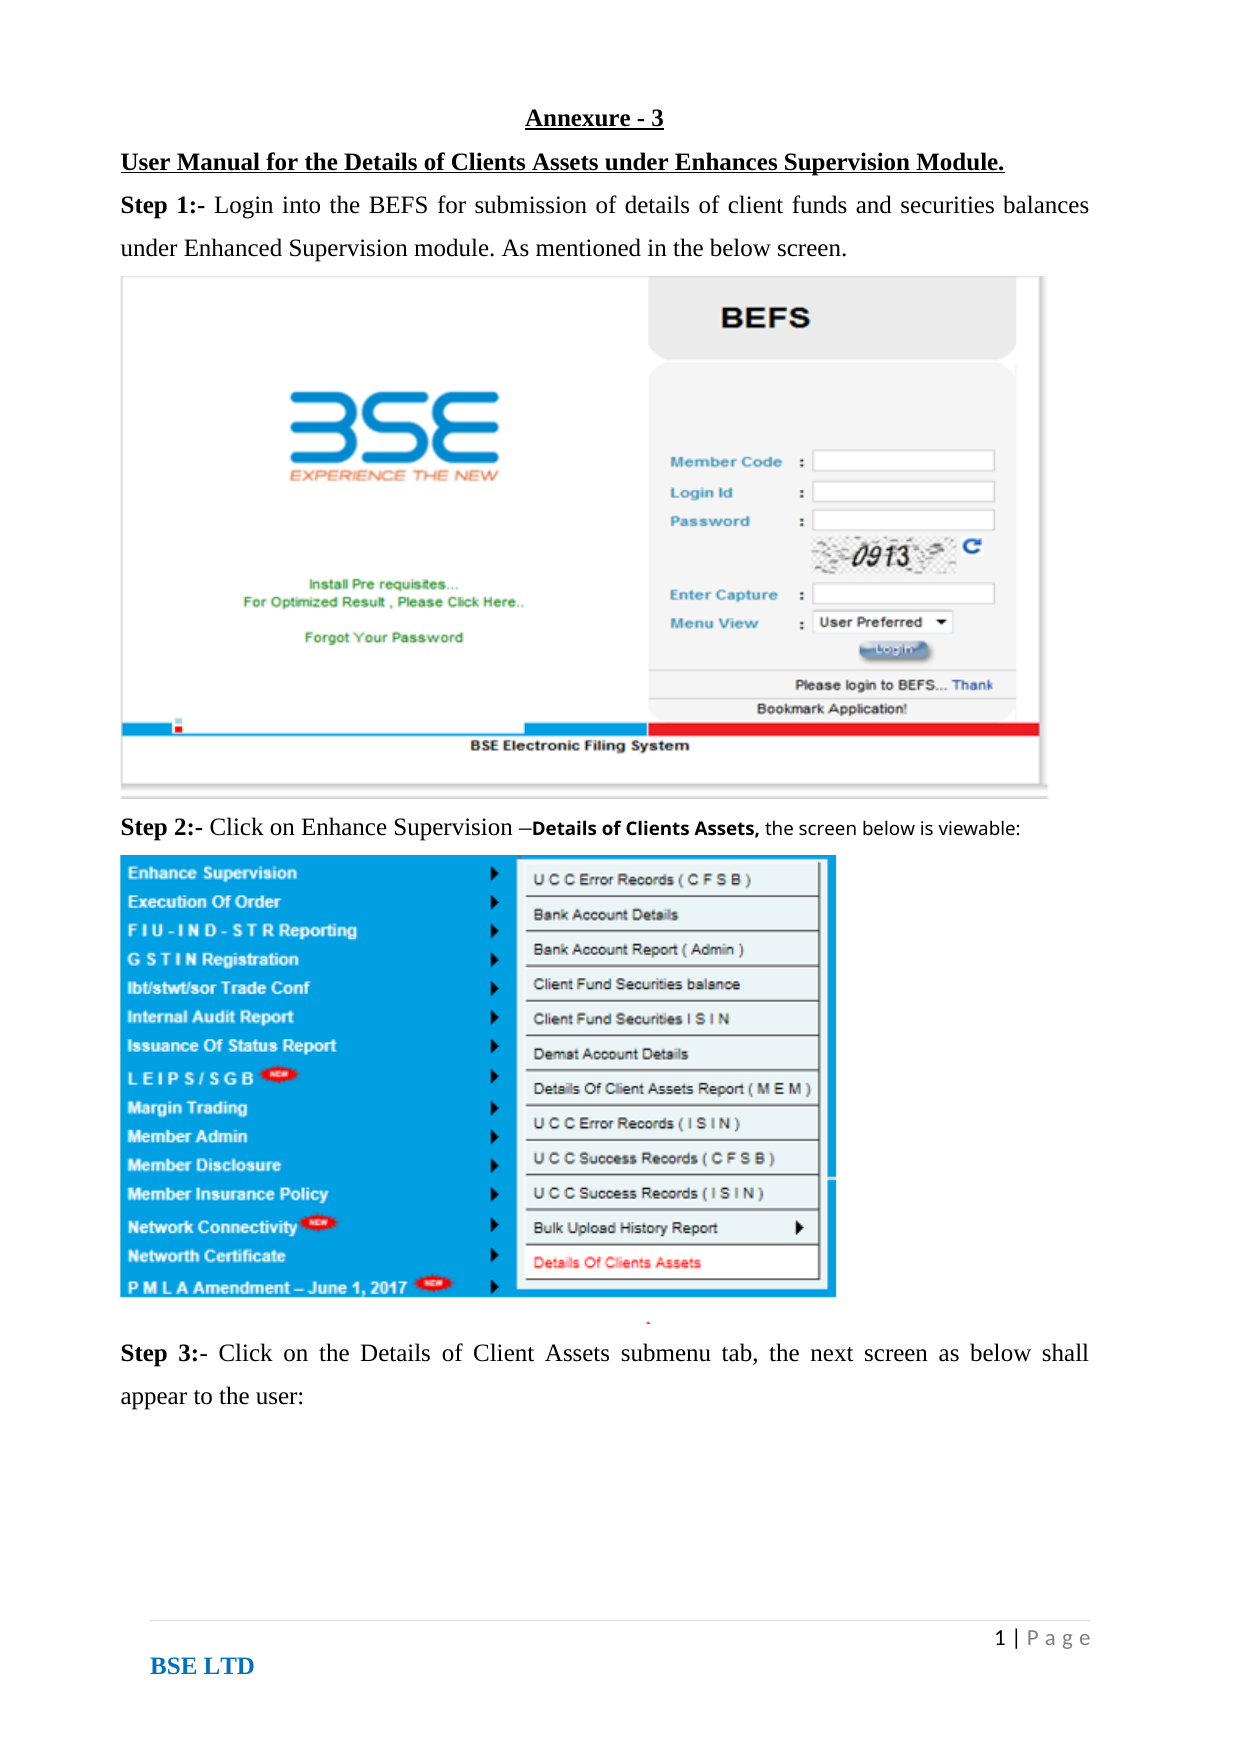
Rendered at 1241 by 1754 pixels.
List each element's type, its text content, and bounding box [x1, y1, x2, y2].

picture [194, 1282, 263, 1294]
picture [128, 1249, 200, 1262]
picture [128, 1040, 199, 1051]
picture [264, 924, 274, 936]
picture [197, 1101, 247, 1117]
picture [229, 1040, 277, 1051]
picture [187, 1101, 197, 1113]
picture [128, 896, 207, 908]
picture [247, 924, 257, 936]
picture [144, 1282, 157, 1294]
picture [128, 1159, 192, 1171]
picture [234, 924, 243, 937]
picture [169, 1101, 182, 1114]
picture [196, 1130, 247, 1142]
picture [192, 1010, 213, 1023]
picture [128, 1073, 137, 1084]
text Annexure - 3 [420, 103, 1090, 132]
list Step 1:- Login into the BEFS for submission of details of client funds and securities balances under Enhanced Supervision module. As mentioned in the below screen. [120, 190, 1090, 262]
picture [176, 953, 180, 965]
picture [258, 1065, 299, 1083]
picture [241, 1010, 293, 1026]
picture [224, 1072, 237, 1084]
list Step 2:- Click on Enhance Supervision –Details of Clients Assets, the screen below is viewable: [120, 812, 1090, 841]
picture [197, 1188, 274, 1200]
picture [211, 1072, 219, 1084]
picture [205, 1040, 221, 1051]
text Step 3:- Click on the Details of Client Assets submenu tab, the next screen as below shall appear to the user: [120, 1338, 1090, 1410]
picture [128, 924, 137, 936]
picture [128, 1130, 191, 1142]
picture [200, 1073, 204, 1084]
picture [128, 1282, 138, 1294]
picture [128, 866, 197, 879]
picture [186, 1072, 194, 1084]
picture [186, 953, 197, 965]
picture [177, 1282, 188, 1294]
picture [197, 1158, 281, 1171]
picture [144, 1072, 152, 1084]
picture [236, 896, 280, 908]
picture [516, 855, 837, 1289]
picture [280, 1188, 328, 1203]
picture [222, 982, 231, 993]
picture [283, 1040, 335, 1054]
picture [371, 1282, 396, 1294]
picture [128, 1188, 192, 1200]
picture [120, 276, 1061, 799]
picture [203, 953, 299, 968]
picture [280, 924, 357, 939]
picture [128, 1010, 188, 1023]
text User Manual for the Details of Clients Assets under Enhances Supervision Module. [120, 147, 1090, 175]
picture [399, 1282, 407, 1294]
picture [206, 924, 216, 937]
picture [211, 1214, 339, 1236]
picture [128, 953, 140, 965]
picture [198, 1221, 208, 1233]
picture [153, 924, 163, 937]
picture [242, 1072, 253, 1084]
picture [169, 1072, 179, 1084]
picture [308, 1282, 347, 1294]
picture [413, 1274, 454, 1292]
picture [179, 924, 183, 936]
picture [128, 1221, 193, 1233]
picture [189, 924, 199, 936]
picture [164, 1282, 171, 1294]
picture [353, 1282, 359, 1294]
picture [205, 1249, 286, 1262]
picture [266, 1282, 290, 1294]
picture [232, 982, 266, 994]
picture [128, 982, 216, 994]
picture [120, 1291, 837, 1324]
picture [143, 924, 147, 936]
picture [216, 1010, 235, 1023]
picture [147, 953, 156, 965]
picture [128, 1101, 166, 1117]
picture [212, 896, 230, 908]
picture [204, 866, 297, 882]
picture [272, 982, 310, 994]
picture [162, 953, 170, 965]
